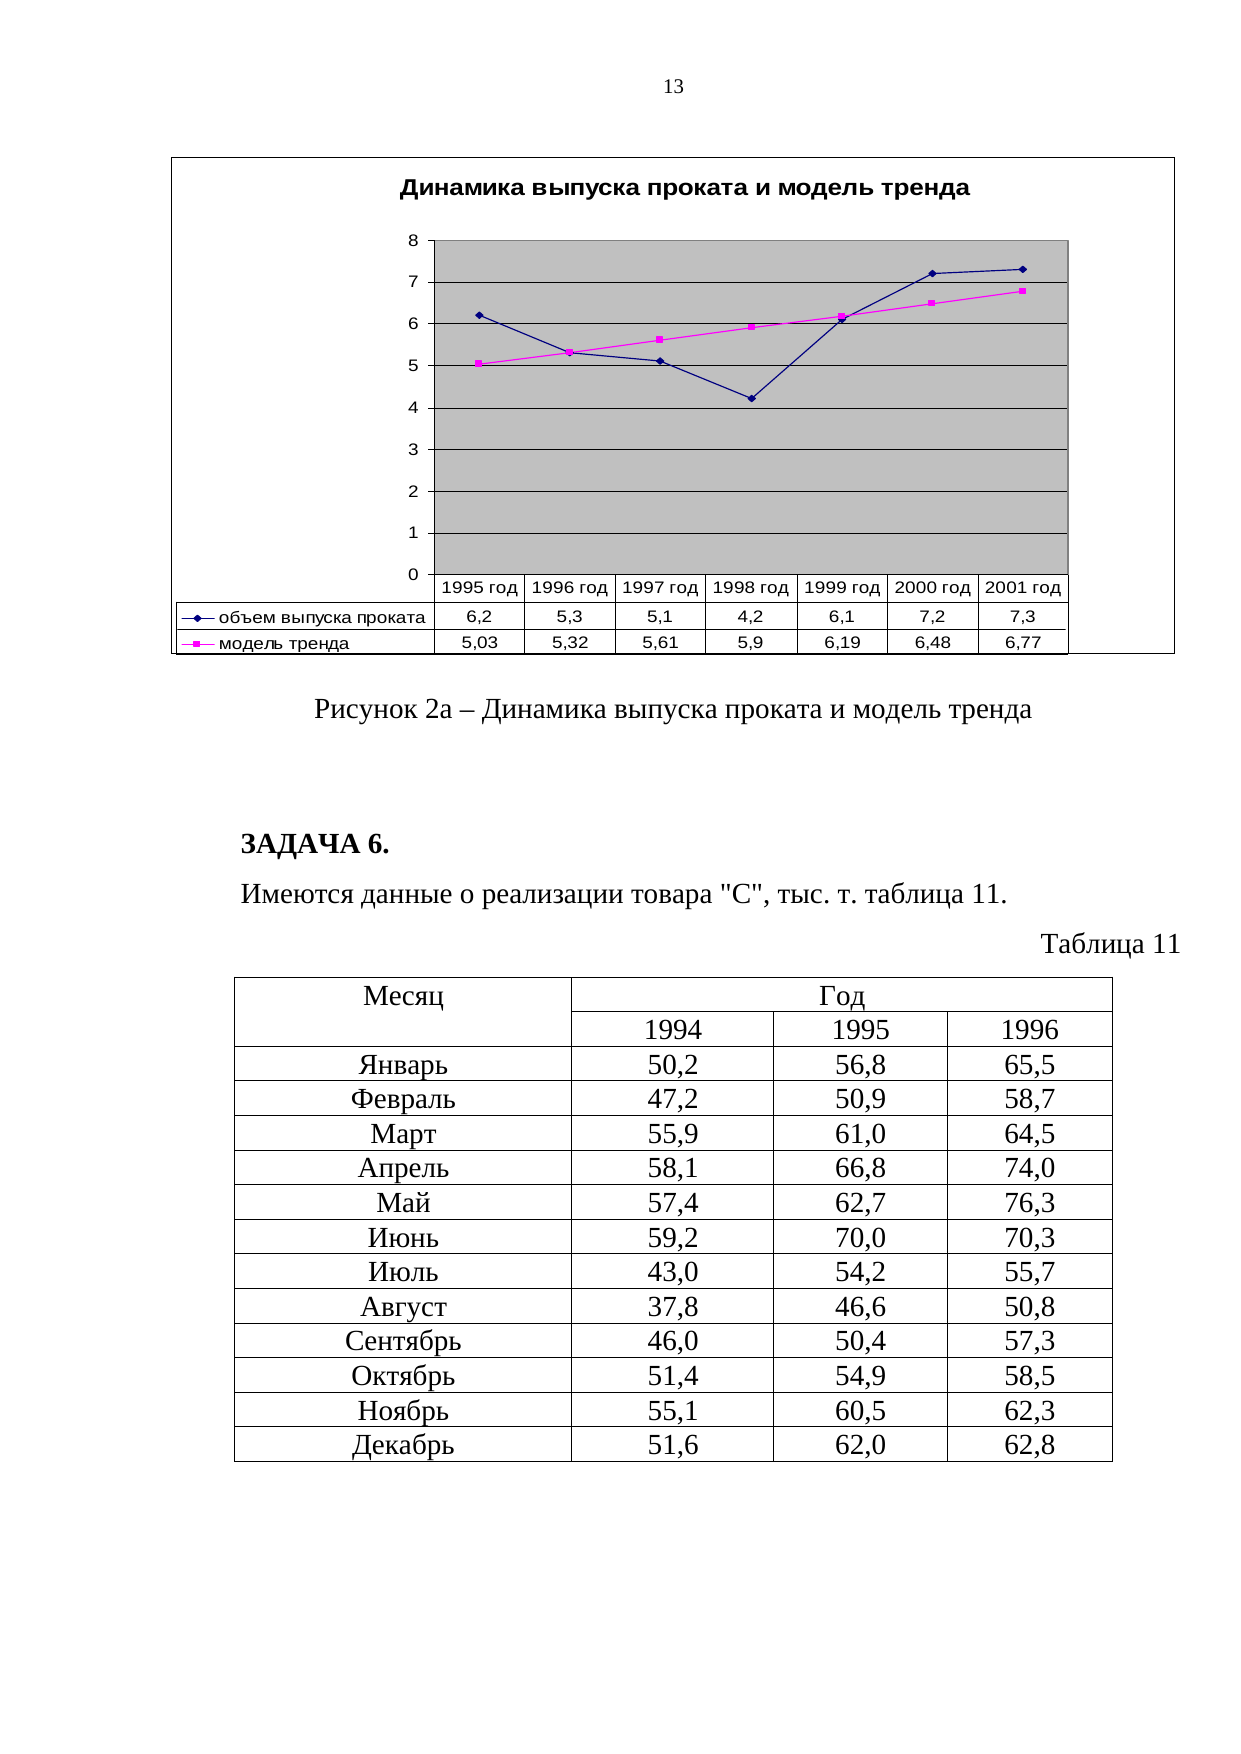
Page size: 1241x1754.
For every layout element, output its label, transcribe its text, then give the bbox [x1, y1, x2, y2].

table_cell 57,3 [948, 1324, 1112, 1357]
table_cell 50,2 [572, 1047, 773, 1080]
table_cell 70,3 [948, 1220, 1112, 1253]
table_cell 54,2 [774, 1254, 947, 1288]
table_cell 1994 [572, 1012, 773, 1046]
table_cell 47,2 [572, 1081, 773, 1115]
table_cell 51,6 [572, 1427, 773, 1461]
table_cell Январь [235, 1047, 571, 1080]
table_cell 62,7 [774, 1185, 947, 1219]
table_cell 55,7 [948, 1254, 1112, 1288]
table_cell 50,8 [948, 1289, 1112, 1322]
table_cell 60,5 [774, 1393, 947, 1426]
table_cell Май [235, 1185, 571, 1219]
table_cell 51,4 [572, 1358, 773, 1392]
table_cell 56,8 [774, 1047, 947, 1080]
table_cell Сентябрь [235, 1324, 571, 1357]
table_cell 57,4 [572, 1185, 773, 1219]
table_cell Ноябрь [235, 1393, 571, 1426]
table_cell Октябрь [235, 1358, 571, 1392]
table_cell Июнь [235, 1220, 571, 1253]
table_cell 66,8 [774, 1151, 947, 1184]
table_cell 1996 [948, 1012, 1112, 1046]
table_cell 1995 [774, 1012, 947, 1046]
table_cell 76,3 [948, 1185, 1112, 1219]
table_cell Март [235, 1116, 571, 1149]
table_cell 50,9 [774, 1081, 947, 1115]
table_cell 58,5 [948, 1358, 1112, 1392]
table_cell Декабрь [235, 1427, 571, 1461]
table_cell 46,0 [572, 1324, 773, 1357]
table_cell 43,0 [572, 1254, 773, 1288]
table_cell 64,5 [948, 1116, 1112, 1149]
text Рисунок 2а – Динамика выпуска проката и модель тренда [165, 692, 1181, 725]
table_cell 62,0 [774, 1427, 947, 1461]
text Таблица 11 [165, 926, 1181, 960]
text Имеются данные о реализации товара "С", тыс. т. таблица 11. [165, 876, 1181, 909]
table_cell Апрель [235, 1151, 571, 1184]
table_cell 70,0 [774, 1220, 947, 1253]
table_cell 61,0 [774, 1116, 947, 1149]
text Задача 6. [165, 826, 1181, 859]
table_cell 37,8 [572, 1289, 773, 1322]
table_cell Июль [235, 1254, 571, 1288]
table_cell 62,3 [948, 1393, 1112, 1426]
table_cell Февраль [235, 1081, 571, 1115]
table_cell 59,2 [572, 1220, 773, 1253]
table_cell 54,9 [774, 1358, 947, 1392]
table_cell 58,1 [572, 1151, 773, 1184]
table_cell 55,1 [572, 1393, 773, 1426]
table_cell 58,7 [948, 1081, 1112, 1115]
table_cell Август [235, 1289, 571, 1322]
table_cell 46,6 [774, 1289, 947, 1322]
table_header Год [572, 978, 1112, 1011]
table_cell 55,9 [572, 1116, 773, 1149]
table_cell 74,0 [948, 1151, 1112, 1184]
table_cell 62,8 [948, 1427, 1112, 1461]
table_header Месяц [235, 978, 571, 1046]
table_cell 65,5 [948, 1047, 1112, 1080]
table_cell 50,4 [774, 1324, 947, 1357]
